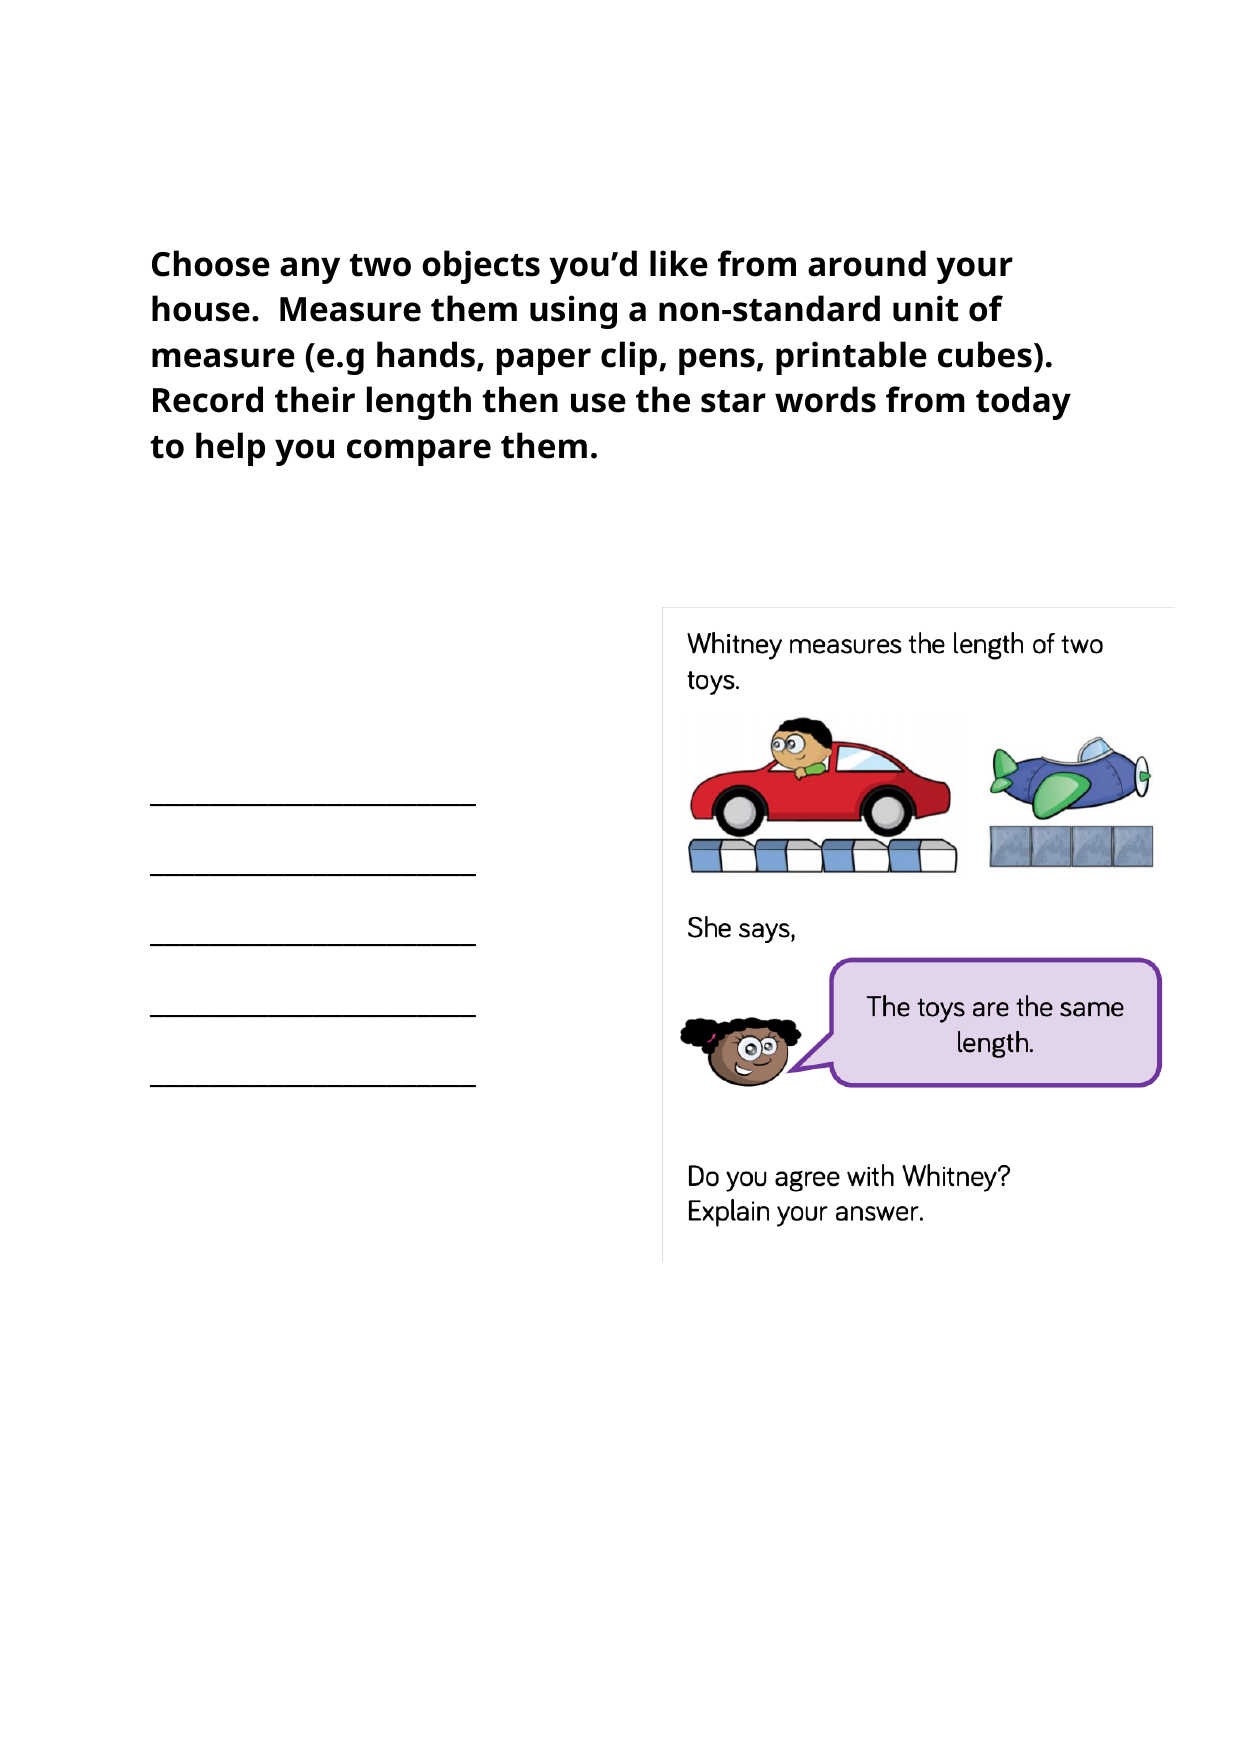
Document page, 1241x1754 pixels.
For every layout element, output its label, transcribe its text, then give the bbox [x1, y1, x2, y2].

text ______________________ [150, 906, 662, 952]
text ______________________ [150, 1047, 662, 1092]
text ______________________ [150, 836, 662, 881]
text ______________________ [150, 765, 662, 811]
text ______________________ [150, 977, 662, 1022]
text Choose any two objects you’d like from around your house. Measure them using a non-standard unit of measure (e.g hands, paper clip, pens, printable cubes). Record their length then use the star words from today to help you compare them. [150, 241, 1090, 468]
picture [662, 607, 1175, 1262]
